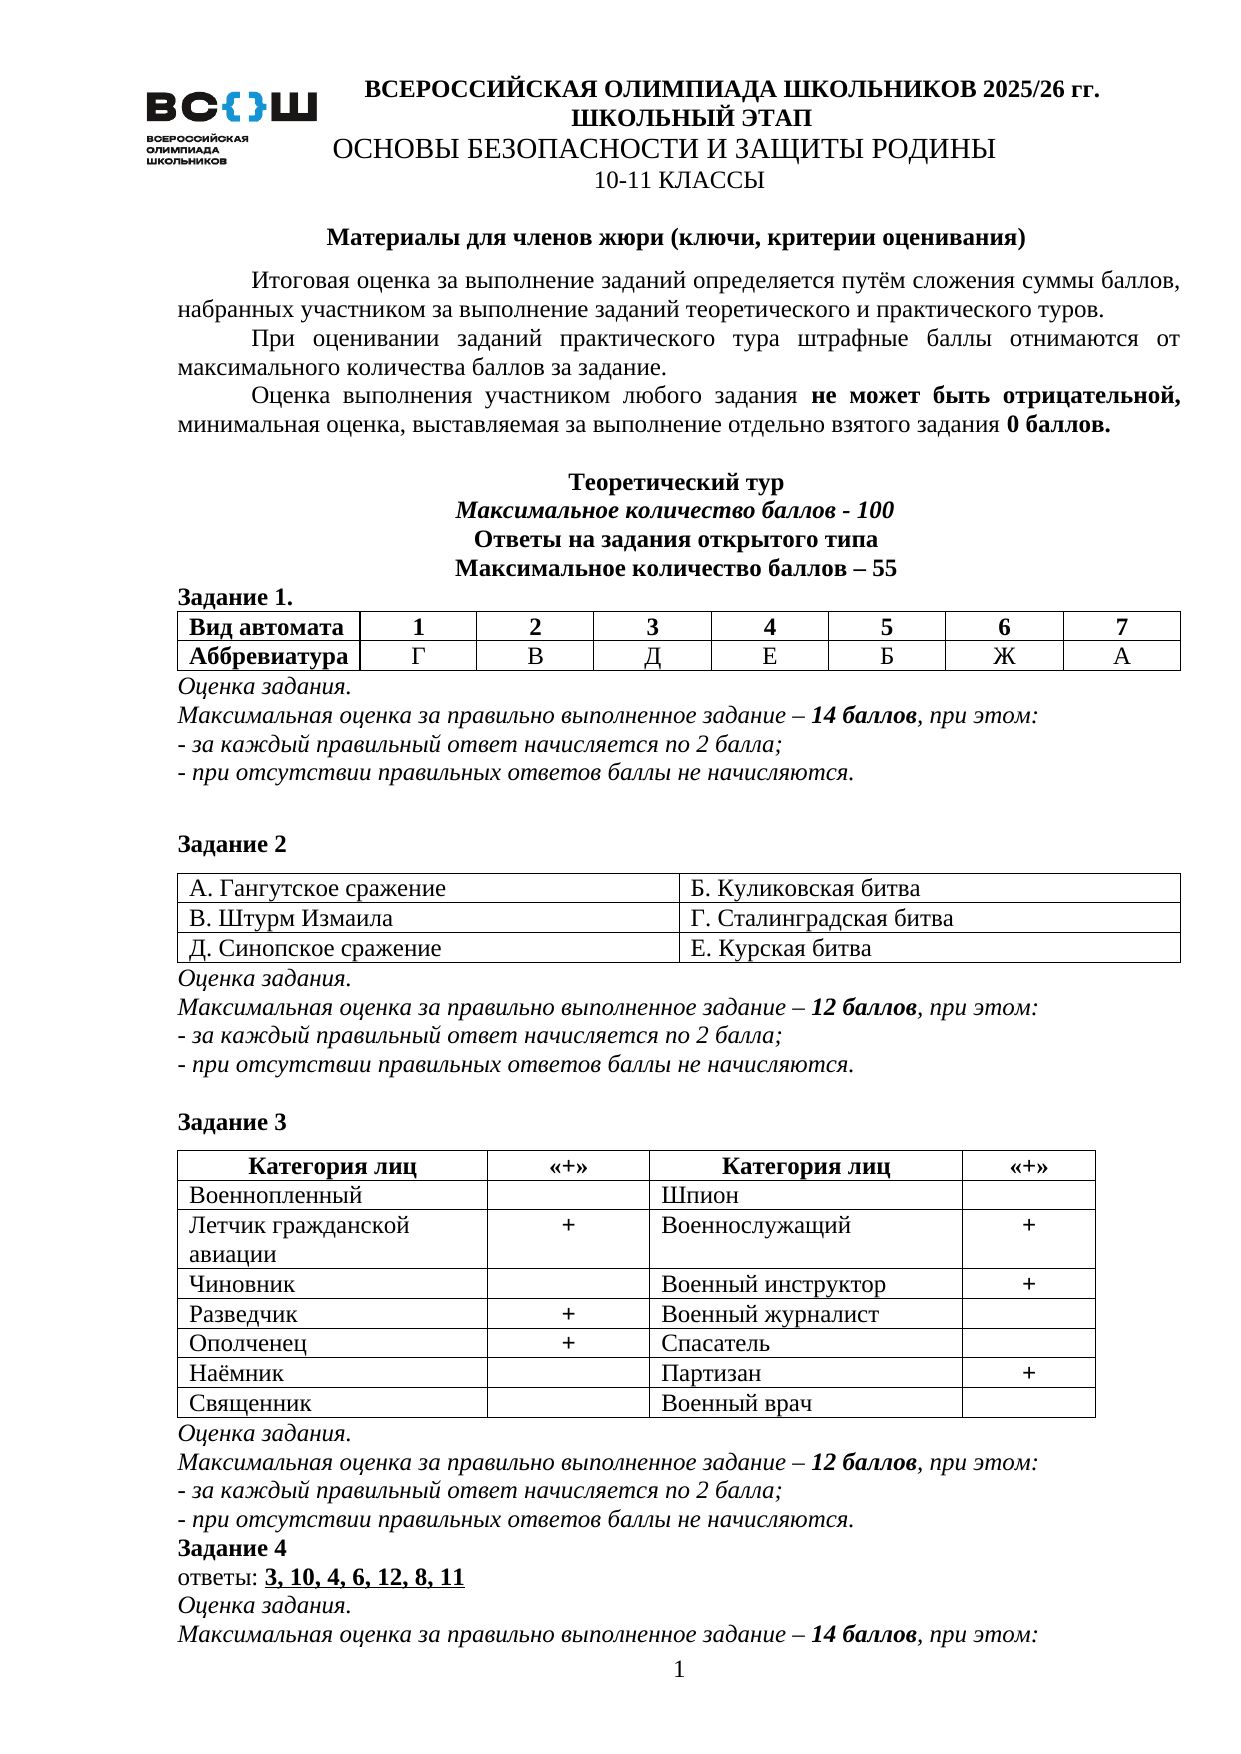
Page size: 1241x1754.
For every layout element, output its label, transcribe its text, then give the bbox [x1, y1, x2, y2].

table_cell [963, 1299, 1095, 1327]
table_cell + [963, 1269, 1095, 1298]
table_header Б. Куликовская битва [680, 874, 1180, 902]
table_cell В [477, 641, 593, 670]
table_cell Наёмник [178, 1358, 487, 1387]
table_header 6 [946, 612, 1063, 640]
table_cell [963, 1181, 1095, 1209]
table_cell Шпион [650, 1181, 962, 1209]
table_cell Е [712, 641, 828, 670]
text Максимальное количество баллов – 55 [177, 553, 1175, 582]
text Задание 2 [177, 829, 1175, 858]
text - при отсутствии правильных ответов баллы не начисляются. [177, 1504, 1181, 1533]
text Оценка задания. [177, 1590, 1181, 1619]
table_cell + [488, 1210, 649, 1268]
table_cell + [488, 1329, 649, 1357]
text При оценивании заданий практического тура штрафные баллы отнимаются от максимального количества баллов за задание. [177, 323, 1181, 381]
table_header 1 [361, 612, 476, 640]
table_cell Разведчик [178, 1299, 487, 1327]
text Задание 1. [177, 582, 1175, 611]
table_cell Г. Сталинградская битва [680, 903, 1180, 932]
text ответы: 3, 10, 4, 6, 12, 8, 11 [177, 1562, 1181, 1590]
text Максимальная оценка за правильно выполненное задание – 12 баллов, при этом: [177, 1447, 1181, 1475]
table_cell Ополченец [178, 1329, 487, 1357]
table_cell Чиновник [178, 1269, 487, 1298]
text Оценка задания. [177, 1418, 1181, 1447]
text Материалы для членов жюри (ключи, критерии оценивания) [177, 222, 1175, 251]
table_cell Г [361, 641, 476, 670]
table_cell [488, 1181, 649, 1209]
table_cell Военнослужащий [650, 1210, 962, 1268]
table_header Категория лиц [650, 1151, 962, 1179]
table_cell [963, 1329, 1095, 1357]
text Оценка задания. [177, 963, 1181, 992]
table_header А. Гангутское сражение [178, 874, 679, 902]
text Задание 4 [177, 1533, 1181, 1562]
table_header Категория лиц [178, 1151, 487, 1179]
text Оценка задания. [177, 671, 1181, 700]
text - за каждый правильный ответ начисляется по 2 балла; [177, 1020, 1181, 1049]
table_cell Партизан [650, 1358, 962, 1387]
table_cell + [963, 1210, 1095, 1268]
table_header Вид автомата [178, 612, 359, 640]
table_cell Ж [946, 641, 1063, 670]
table_cell Е. Курская битва [680, 933, 1180, 962]
table_cell [963, 1388, 1095, 1417]
table_header 4 [712, 612, 828, 640]
text Максимальное количество баллов - 100 [177, 496, 1175, 524]
table_header 5 [829, 612, 945, 640]
table_cell [488, 1269, 649, 1298]
text Задание 3 [177, 1107, 1175, 1135]
text Теоретический тур [177, 467, 1175, 496]
table_cell + [488, 1299, 649, 1327]
table_cell Военный врач [650, 1388, 962, 1417]
text Оценка выполнения участником любого задания не может быть отрицательной, минимальная оценка, выставляемая за выполнение отдельно взятого задания 0 баллов. [177, 381, 1181, 438]
table_cell Б [829, 641, 945, 670]
table_cell Спасатель [650, 1329, 962, 1357]
table_header «+» [488, 1151, 649, 1179]
table_cell Военнопленный [178, 1181, 487, 1209]
table_header 2 [477, 612, 593, 640]
text Ответы на задания открытого типа [177, 524, 1175, 553]
table_cell А [1064, 641, 1180, 670]
table_cell Военный журналист [650, 1299, 962, 1327]
text Максимальная оценка за правильно выполненное задание – 14 баллов, при этом: [177, 700, 1181, 729]
table_cell Военный инструктор [650, 1269, 962, 1298]
table_cell Летчик гражданской авиации [178, 1210, 487, 1268]
table_header 3 [594, 612, 711, 640]
text Максимальная оценка за правильно выполненное задание – 14 баллов, при этом: [177, 1619, 1181, 1648]
table_header 7 [1064, 612, 1180, 640]
table_cell [488, 1358, 649, 1387]
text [177, 1475, 1181, 1504]
table_cell В. Штурм Измаила [178, 903, 679, 932]
text - за каждый правильный ответ начисляется по 2 балла; [177, 729, 1181, 757]
table_cell [488, 1388, 649, 1417]
table_cell Д. Синопское сражение [178, 933, 679, 962]
text Максимальная оценка за правильно выполненное задание – 12 баллов, при этом: [177, 992, 1181, 1020]
text - при отсутствии правильных ответов баллы не начисляются. [177, 1049, 1181, 1078]
table_cell + [963, 1358, 1095, 1387]
table_cell Аббревиатура [178, 641, 359, 670]
text Итоговая оценка за выполнение заданий определяется путём сложения суммы баллов, набранных участником за выполнение заданий теоретического и практического туров. [177, 266, 1181, 323]
table_header «+» [963, 1151, 1095, 1179]
table_cell Д [594, 641, 711, 670]
table_cell Священник [178, 1388, 487, 1417]
text - при отсутствии правильных ответов баллы не начисляются. [177, 757, 1181, 786]
